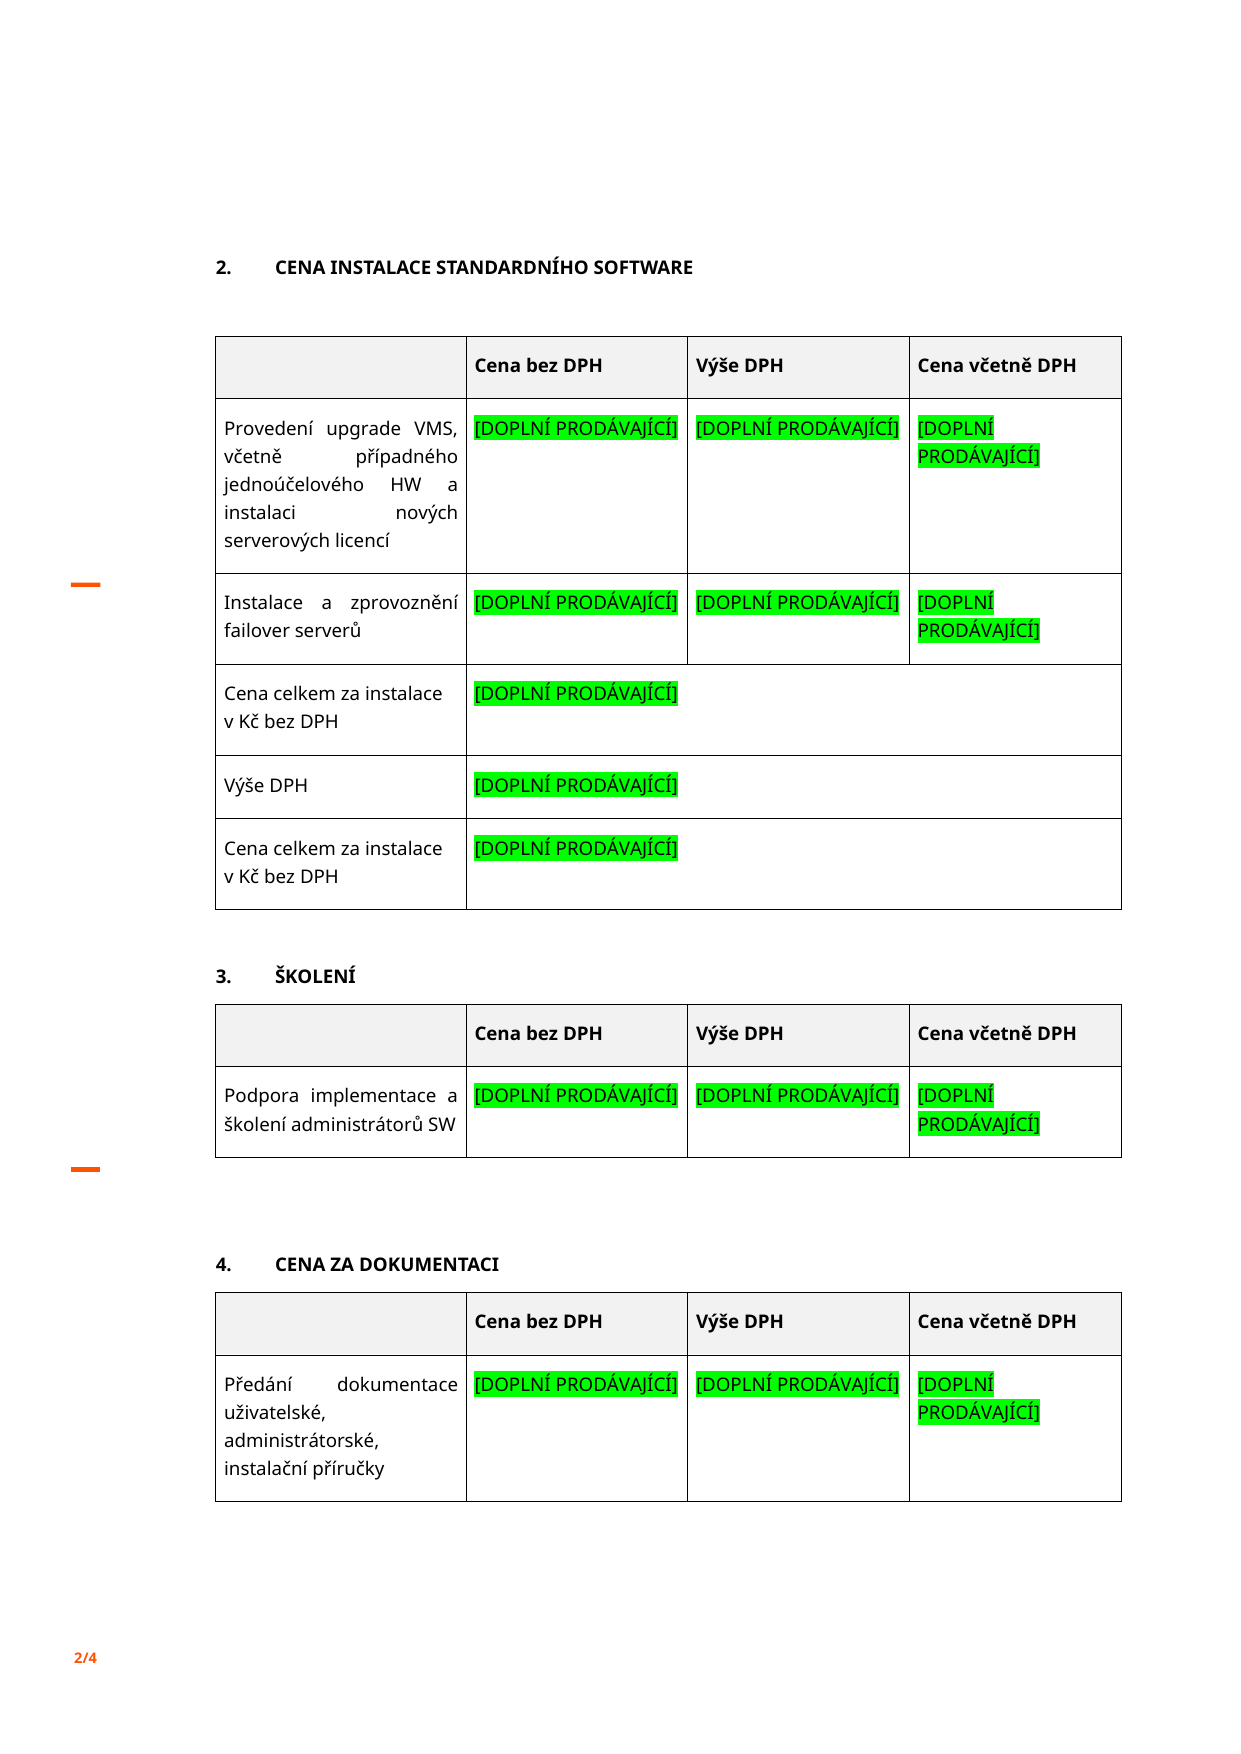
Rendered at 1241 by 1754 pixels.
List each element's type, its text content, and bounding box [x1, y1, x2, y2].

table_cell Provedení upgrade VMS, včetně případného jednoúčelového HW a instalaci nových serverových licencí [216, 399, 466, 573]
table_header Cena včetně DPH [910, 337, 1121, 398]
table_header Cena bez DPH [467, 1293, 687, 1354]
table_cell [DOPLNÍ PRODÁVAJÍCÍ] [688, 1067, 909, 1157]
table_cell [DOPLNÍ PRODÁVAJÍCÍ] [910, 574, 1121, 664]
table_header Cena bez DPH [467, 1005, 687, 1066]
table_header Cena bez DPH [467, 337, 687, 398]
table_header Cena včetně DPH [910, 1005, 1121, 1066]
table_cell [DOPLNÍ PRODÁVAJÍCÍ] [910, 1067, 1121, 1157]
table_cell Podpora implementace a školení administrátorů SW [216, 1067, 466, 1157]
text CENA Instalace Standardního Software [216, 255, 1122, 280]
table_cell [DOPLNÍ PRODÁVAJÍCÍ] [688, 399, 909, 573]
table_cell [DOPLNÍ PRODÁVAJÍCÍ] [467, 1067, 687, 1157]
table_cell [DOPLNÍ PRODÁVAJÍCÍ] [467, 819, 1121, 909]
table_header [216, 1005, 466, 1066]
table_cell [DOPLNÍ PRODÁVAJÍCÍ] [467, 756, 1121, 818]
table_cell Cena celkem za instalace v Kč bez DPH [216, 819, 466, 909]
table_cell [DOPLNÍ PRODÁVAJÍCÍ] [467, 665, 1121, 755]
table_cell Instalace a zprovoznění failover serverů [216, 574, 466, 664]
table_header Výše DPH [688, 1005, 909, 1066]
table_cell [DOPLNÍ PRODÁVAJÍCÍ] [467, 399, 687, 573]
table_cell Cena celkem za instalace v Kč bez DPH [216, 665, 466, 755]
table_cell [DOPLNÍ PRODÁVAJÍCÍ] [910, 1356, 1121, 1501]
table_cell Výše DPH [216, 756, 466, 818]
table_cell [DOPLNÍ PRODÁVAJÍCÍ] [688, 1356, 909, 1501]
text cena za dokumentaci [216, 1251, 1122, 1277]
table_header Cena včetně DPH [910, 1293, 1121, 1354]
table_header Výše DPH [688, 1293, 909, 1354]
table_cell [DOPLNÍ PRODÁVAJÍCÍ] [688, 574, 909, 664]
table_cell [DOPLNÍ PRODÁVAJÍCÍ] [467, 1356, 687, 1501]
text Školení [216, 963, 1122, 989]
table_header Výše DPH [688, 337, 909, 398]
table_header [216, 1293, 466, 1354]
table_header [216, 337, 466, 398]
table_cell [DOPLNÍ PRODÁVAJÍCÍ] [467, 574, 687, 664]
table_cell Předání dokumentace uživatelské, administrátorské, instalační příručky [216, 1356, 466, 1501]
table_cell [DOPLNÍ PRODÁVAJÍCÍ] [910, 399, 1121, 573]
